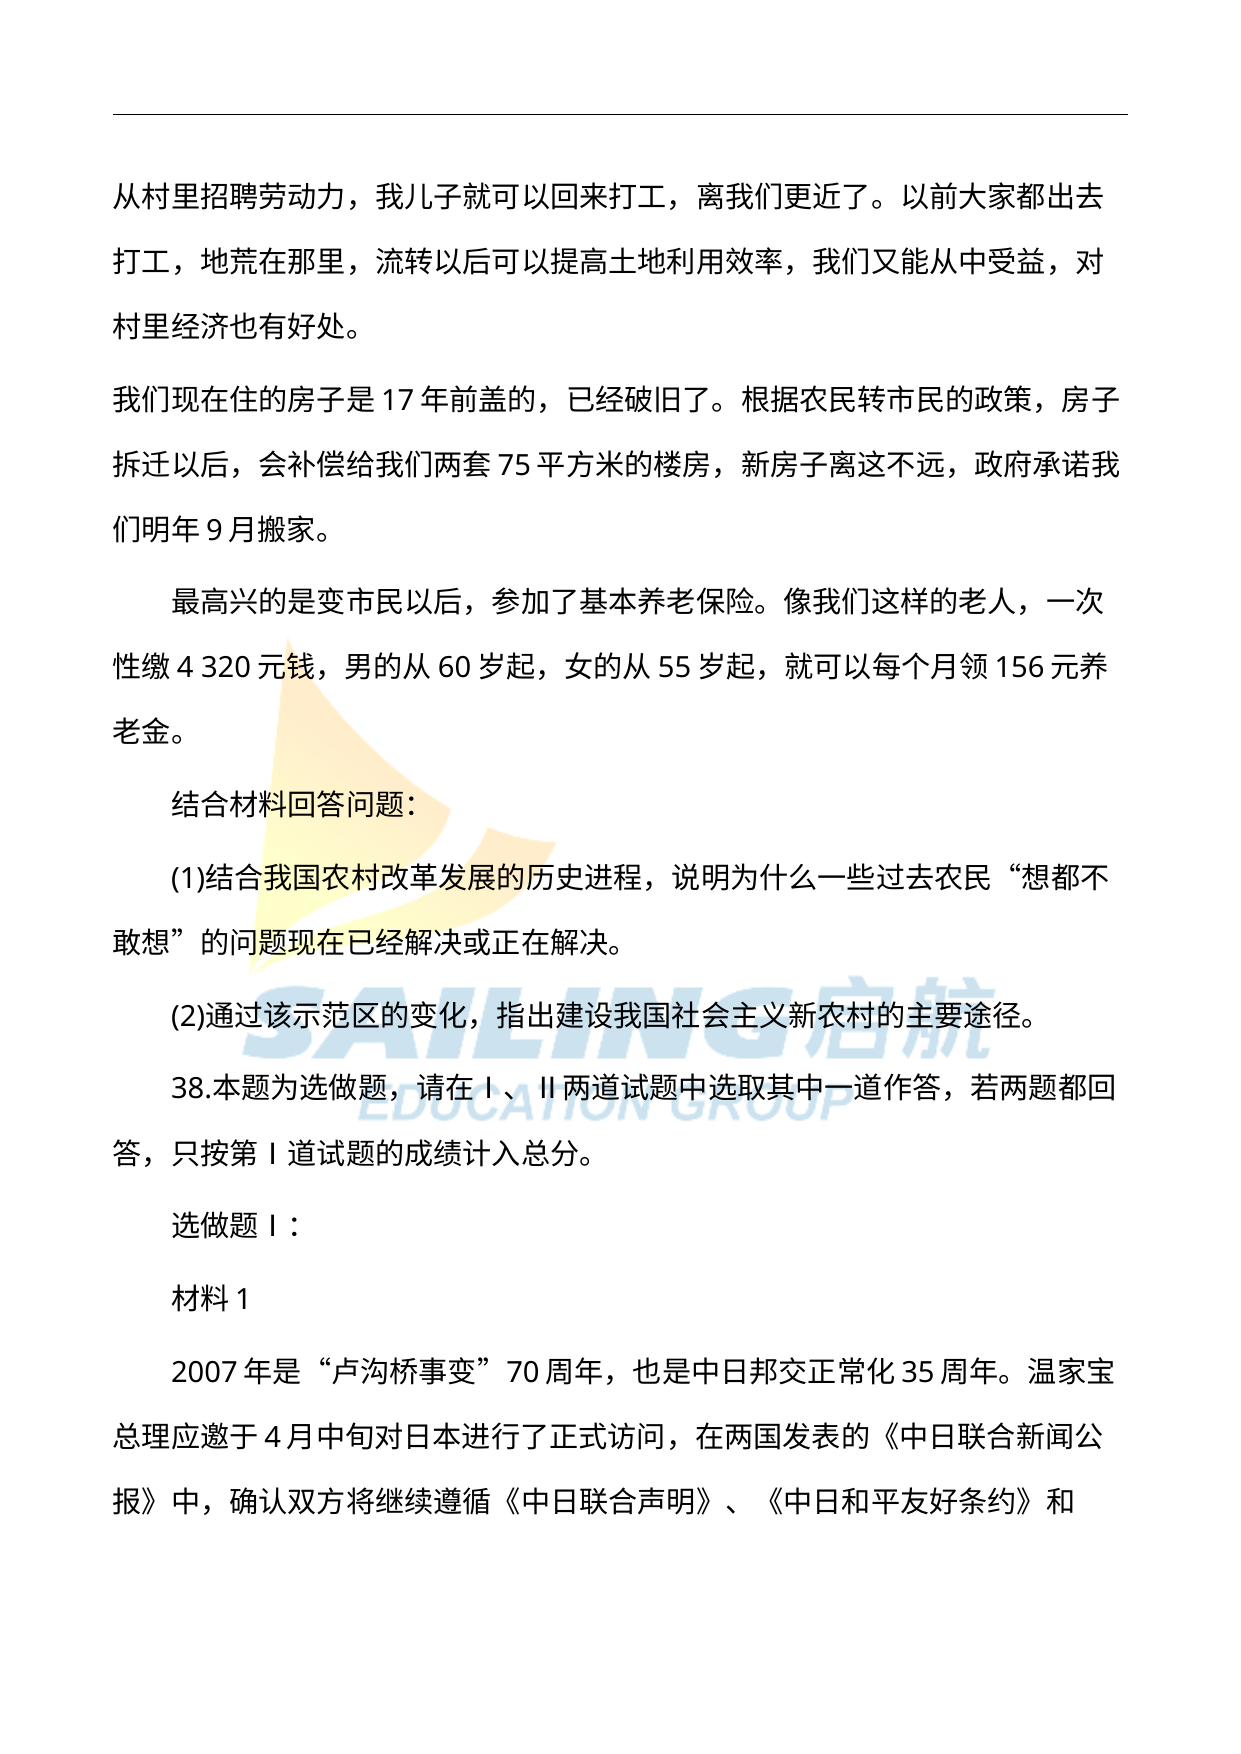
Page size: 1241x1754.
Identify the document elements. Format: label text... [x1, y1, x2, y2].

text (2)通过该示范区的变化，指出建设我国社会主义新农村的主要途径。 [112, 981, 1128, 1046]
text 材料1 [112, 1264, 1128, 1329]
text 我们现在住的房子是17年前盖的，已经破旧了。根据农民转市民的政策，房子拆迁以后，会补偿给我们两套75平方米的楼房，新房子离这不远，政府承诺我们明年9月搬家。 [112, 365, 1128, 560]
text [112, 1337, 1128, 1532]
text (1)结合我国农村改革发展的历史进程，说明为什么一些过去农民“想都不敢想”的问题现在已经解决或正在解决。 [112, 843, 1128, 973]
text 38.本题为选做题，请在Ⅰ、Ⅱ两道试题中选取其中一道作答，若两题都回答，只按第Ⅰ道试题的成绩计入总分。 [112, 1054, 1128, 1184]
text 最高兴的是变市民以后，参加了基本养老保险。像我们这样的老人，一次性缴4 320元钱，男的从60岁起，女的从55岁起，就可以每个月领156元养老金。 [112, 568, 1128, 763]
text 结合材料回答问题： [112, 770, 1128, 835]
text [112, 162, 1128, 357]
text 选做题Ⅰ： [112, 1192, 1128, 1257]
